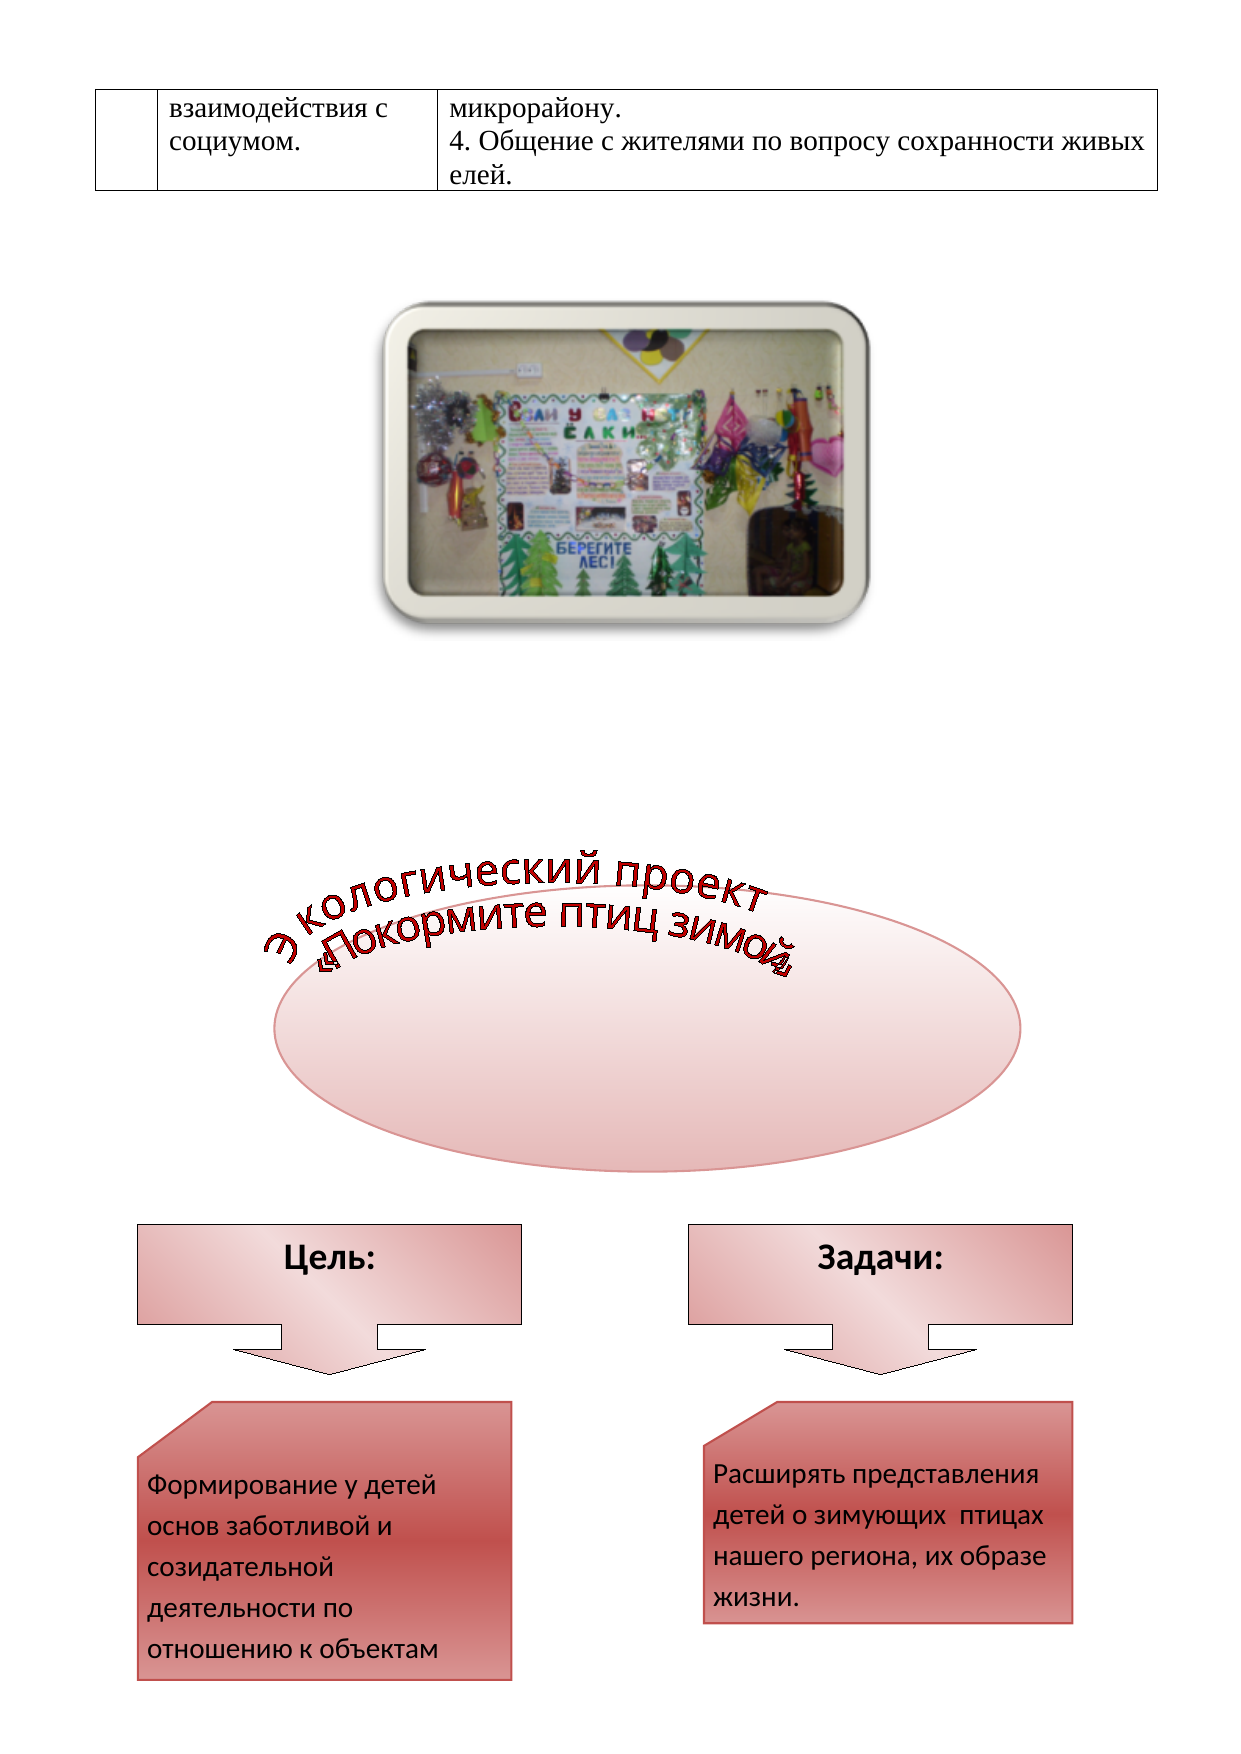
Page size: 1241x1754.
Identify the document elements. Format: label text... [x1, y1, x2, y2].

picture [367, 298, 877, 641]
table_cell 3 [96, 90, 157, 190]
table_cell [158, 90, 437, 190]
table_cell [438, 90, 1157, 190]
